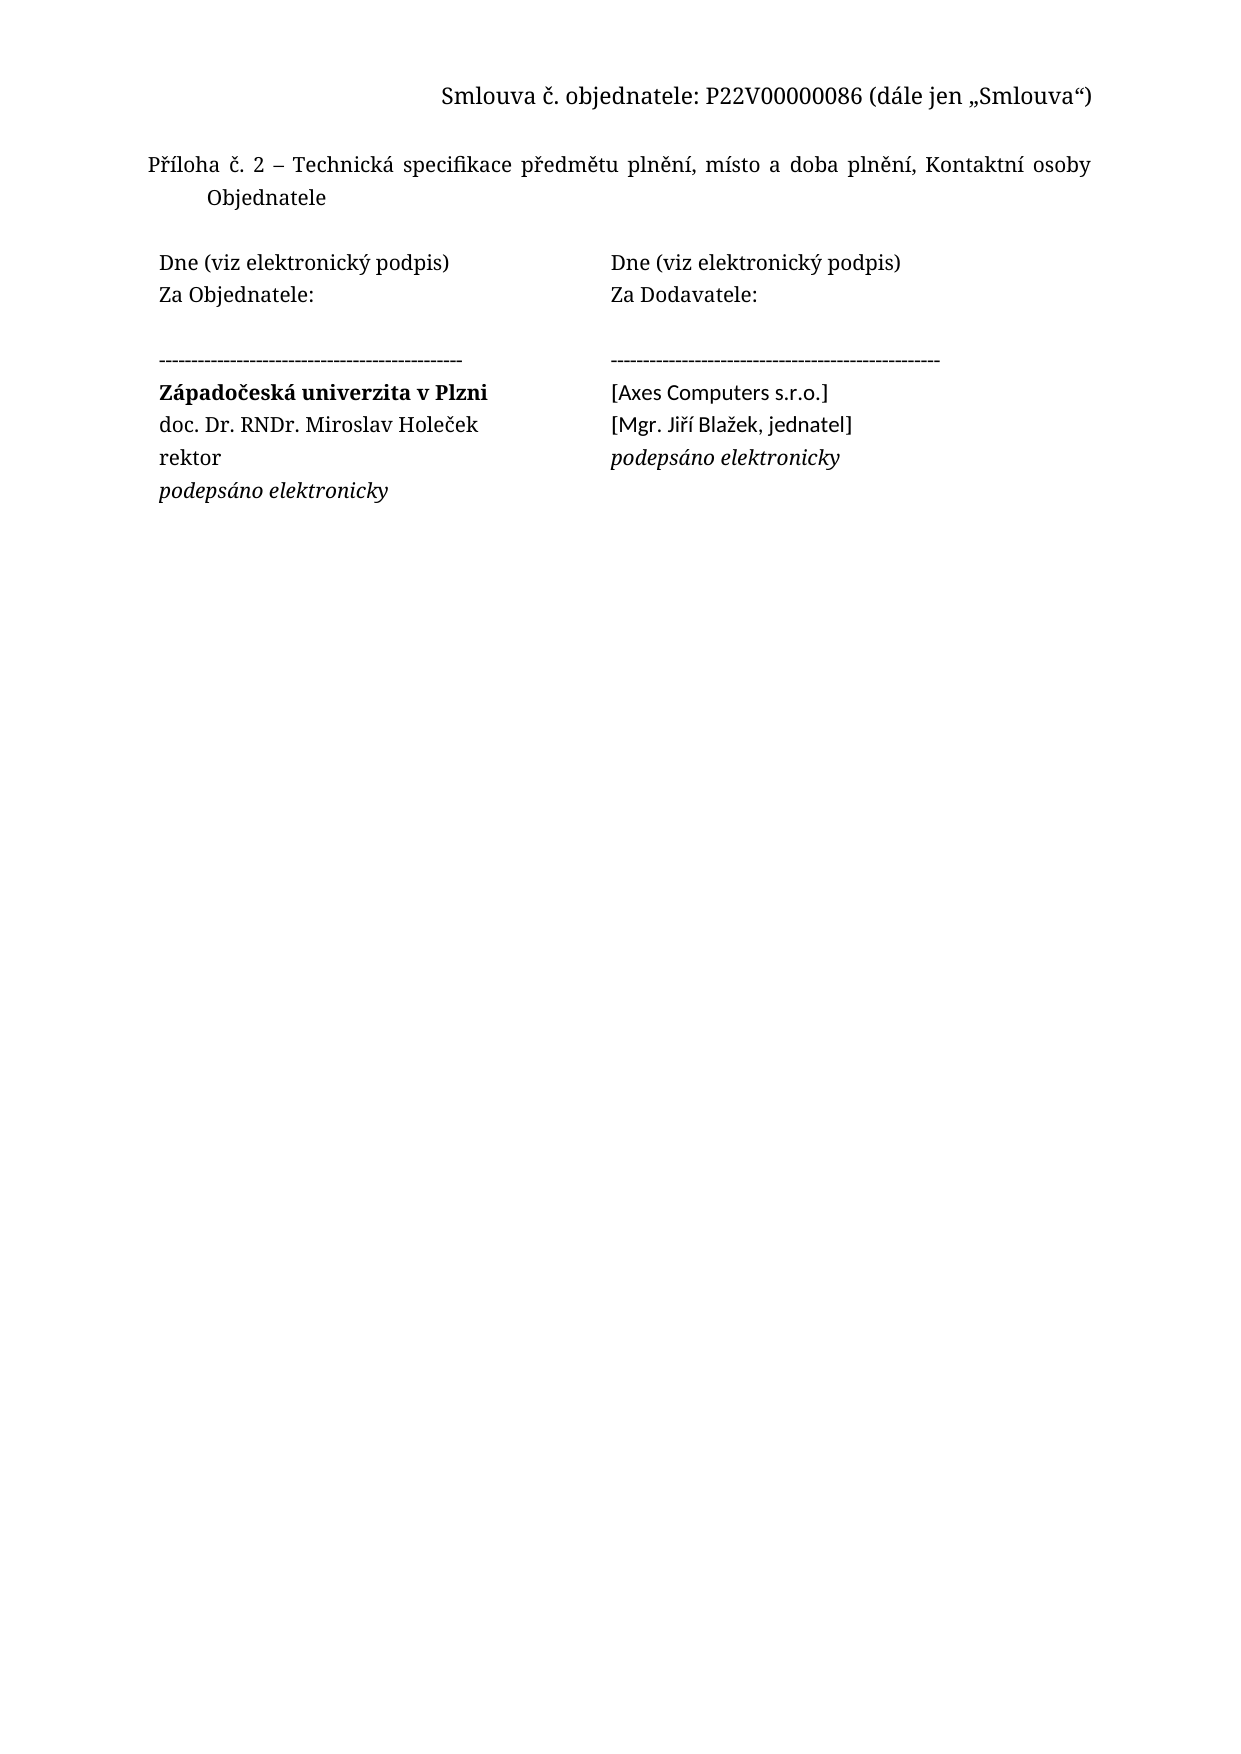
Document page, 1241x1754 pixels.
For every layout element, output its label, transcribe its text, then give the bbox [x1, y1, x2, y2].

table_header Dne (viz elektronický podpis) Za Dodavatele: --------------------------------------------------- [Axes Computers s.r.o.] [Mgr. Jiří Blažek, jednatel] podepsáno elektronicky [599, 248, 1051, 508]
text Příloha č. 2 – Technická specifikace předmětu plnění, místo a doba plnění, Kontaktní osoby Objednatele [148, 150, 1093, 211]
table_header Dne (viz elektronický podpis) Za Objednatele: ----------------------------------------------- Západočeská univerzita v Plzni doc. Dr. RNDr. Miroslav Holeček rektor podepsáno elektronicky [148, 248, 599, 508]
